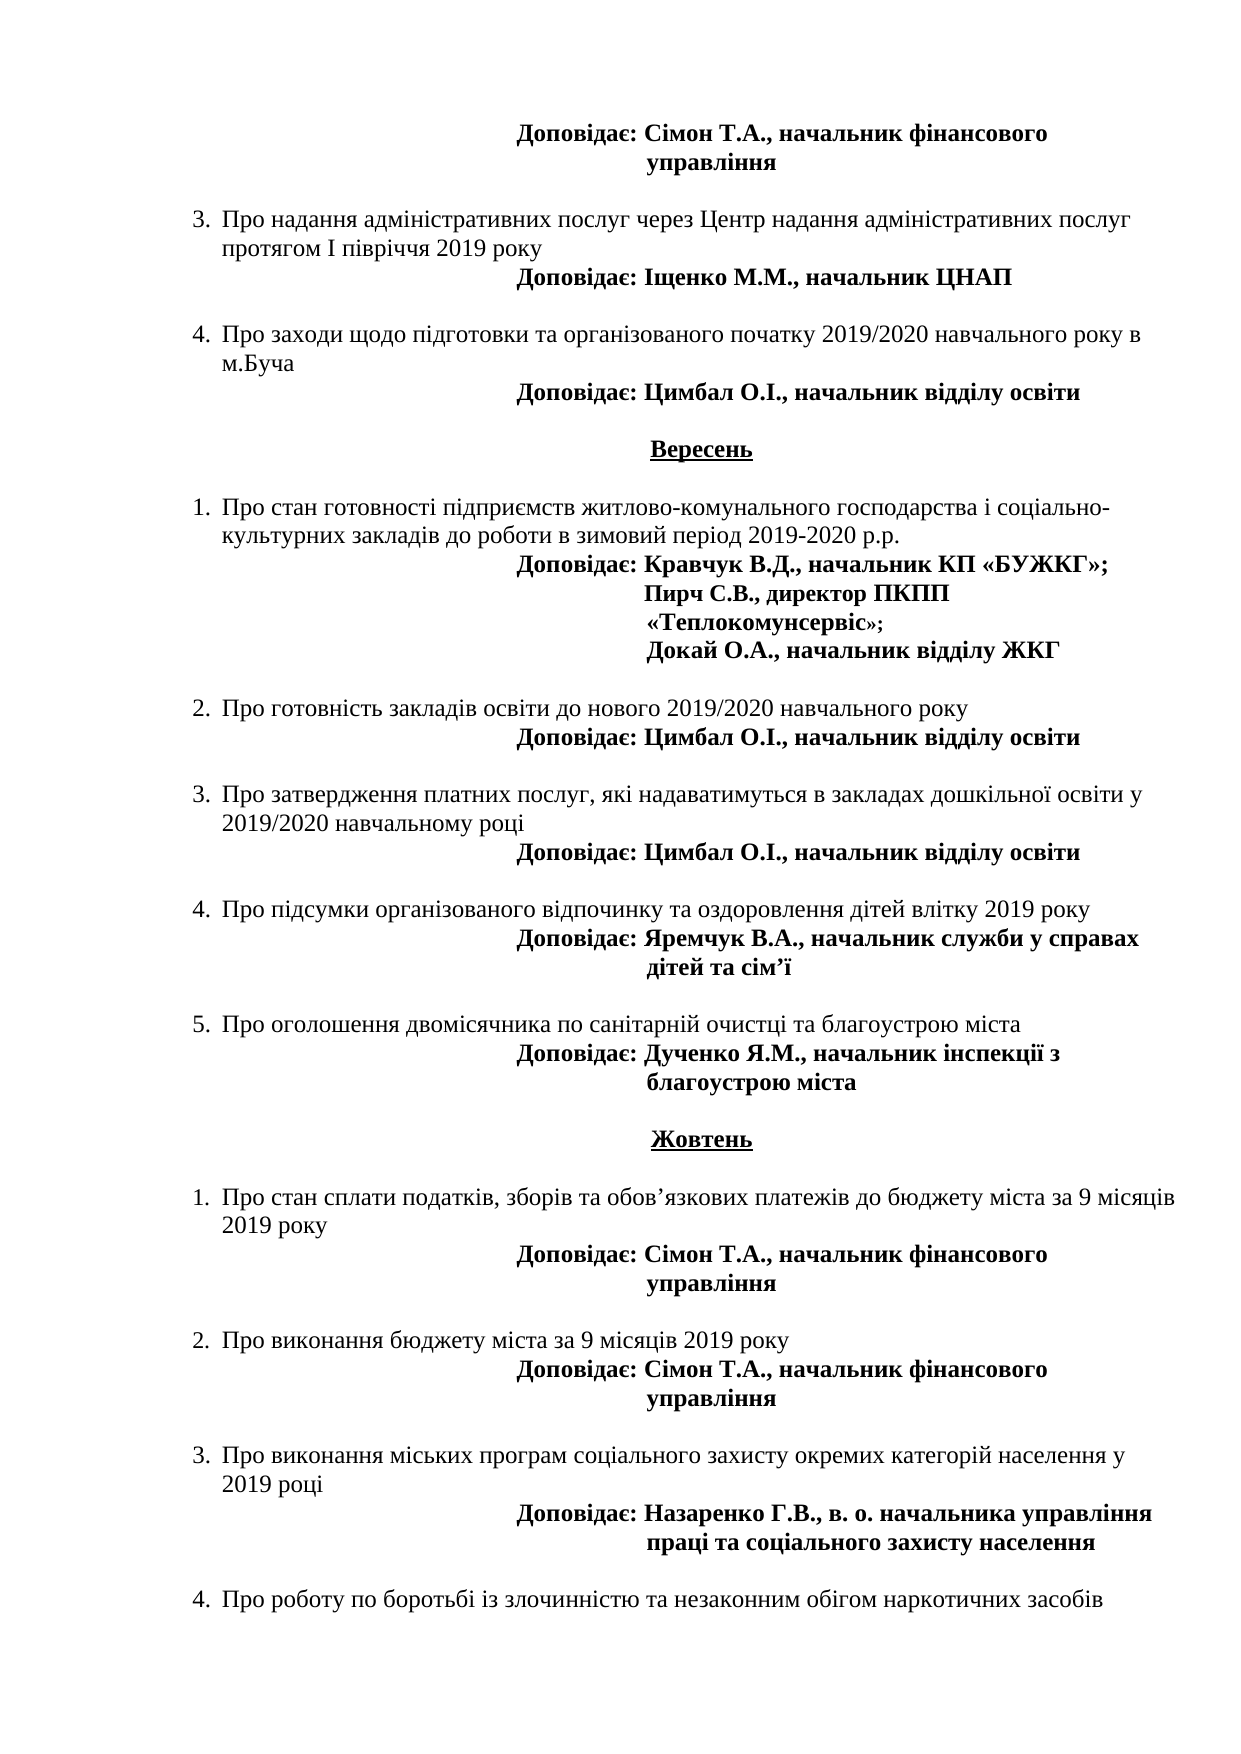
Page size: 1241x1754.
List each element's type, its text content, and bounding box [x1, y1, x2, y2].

text Пирч С.В., директор ПКПП «Теплокомунсервіс»; [148, 578, 1181, 636]
list Про виконання бюджету міста за 9 місяців 2019 року [192, 1326, 1181, 1354]
list Про стан сплати податків, зборів та обов’язкових платежів до бюджету міста за 9 місяців 2019 року [192, 1182, 1181, 1239]
list Про стан готовності підприємств житлово-комунального господарства і соціально- культурних закладів до роботи в зимовий період 2019-2020 р.р. [192, 492, 1181, 549]
list Про затвердження платних послуг, які надаватимуться в закладах дошкільної освіти у 2019/2020 навчальному році [192, 779, 1181, 837]
list Доповідає: Цимбал О.І., начальник відділу освіти [222, 837, 1181, 866]
list Про оголошення двомісячника по санітарній очистці та благоустрою міста [192, 1009, 1181, 1038]
list Про роботу по боротьбі із злочинністю та незаконним обігом наркотичних засобів [192, 1584, 1181, 1613]
list Доповідає: Цимбал О.І., начальник відділу освіти [222, 377, 1181, 406]
list Доповідає: Сімон Т.А., начальник фінансового управління [222, 1354, 1181, 1412]
list Докай О.А., начальник відділу ЖКГ [222, 636, 1181, 664]
list Доповідає: Яремчук В.А., начальник служби у справах дітей та сім’ї [222, 923, 1181, 981]
text Доповідає: Кравчук В.Д., начальник КП «БУЖКГ»; [148, 549, 1181, 578]
list Доповідає: Цимбал О.І., начальник відділу освіти [222, 722, 1181, 751]
list Вересень [222, 434, 1181, 463]
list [222, 118, 1181, 176]
list Жовтень [222, 1124, 1181, 1153]
list Доповідає: Іщенко М.М., начальник ЦНАП [222, 262, 1181, 291]
list Про заходи щодо підготовки та організованого початку 2019/2020 навчального року в м.Буча [192, 319, 1181, 377]
list Про підсумки організованого відпочинку та оздоровлення дітей влітку 2019 року [192, 894, 1181, 923]
list Про надання адміністративних послуг через Центр надання адміністративних послуг протягом І півріччя 2019 року [192, 204, 1181, 262]
list Про виконання міських програм соціального захисту окремих категорій населення у 2019 році [192, 1441, 1181, 1498]
list Доповідає: Назаренко Г.В., в. о. начальника управління праці та соціального захисту населення [222, 1498, 1181, 1556]
list Доповідає: Сімон Т.А., начальник фінансового управління [222, 1239, 1181, 1297]
list Доповідає: Дученко Я.М., начальник інспекції з благоустрою міста [222, 1038, 1181, 1096]
list Про готовність закладів освіти до нового 2019/2020 навчального року [192, 693, 1181, 722]
